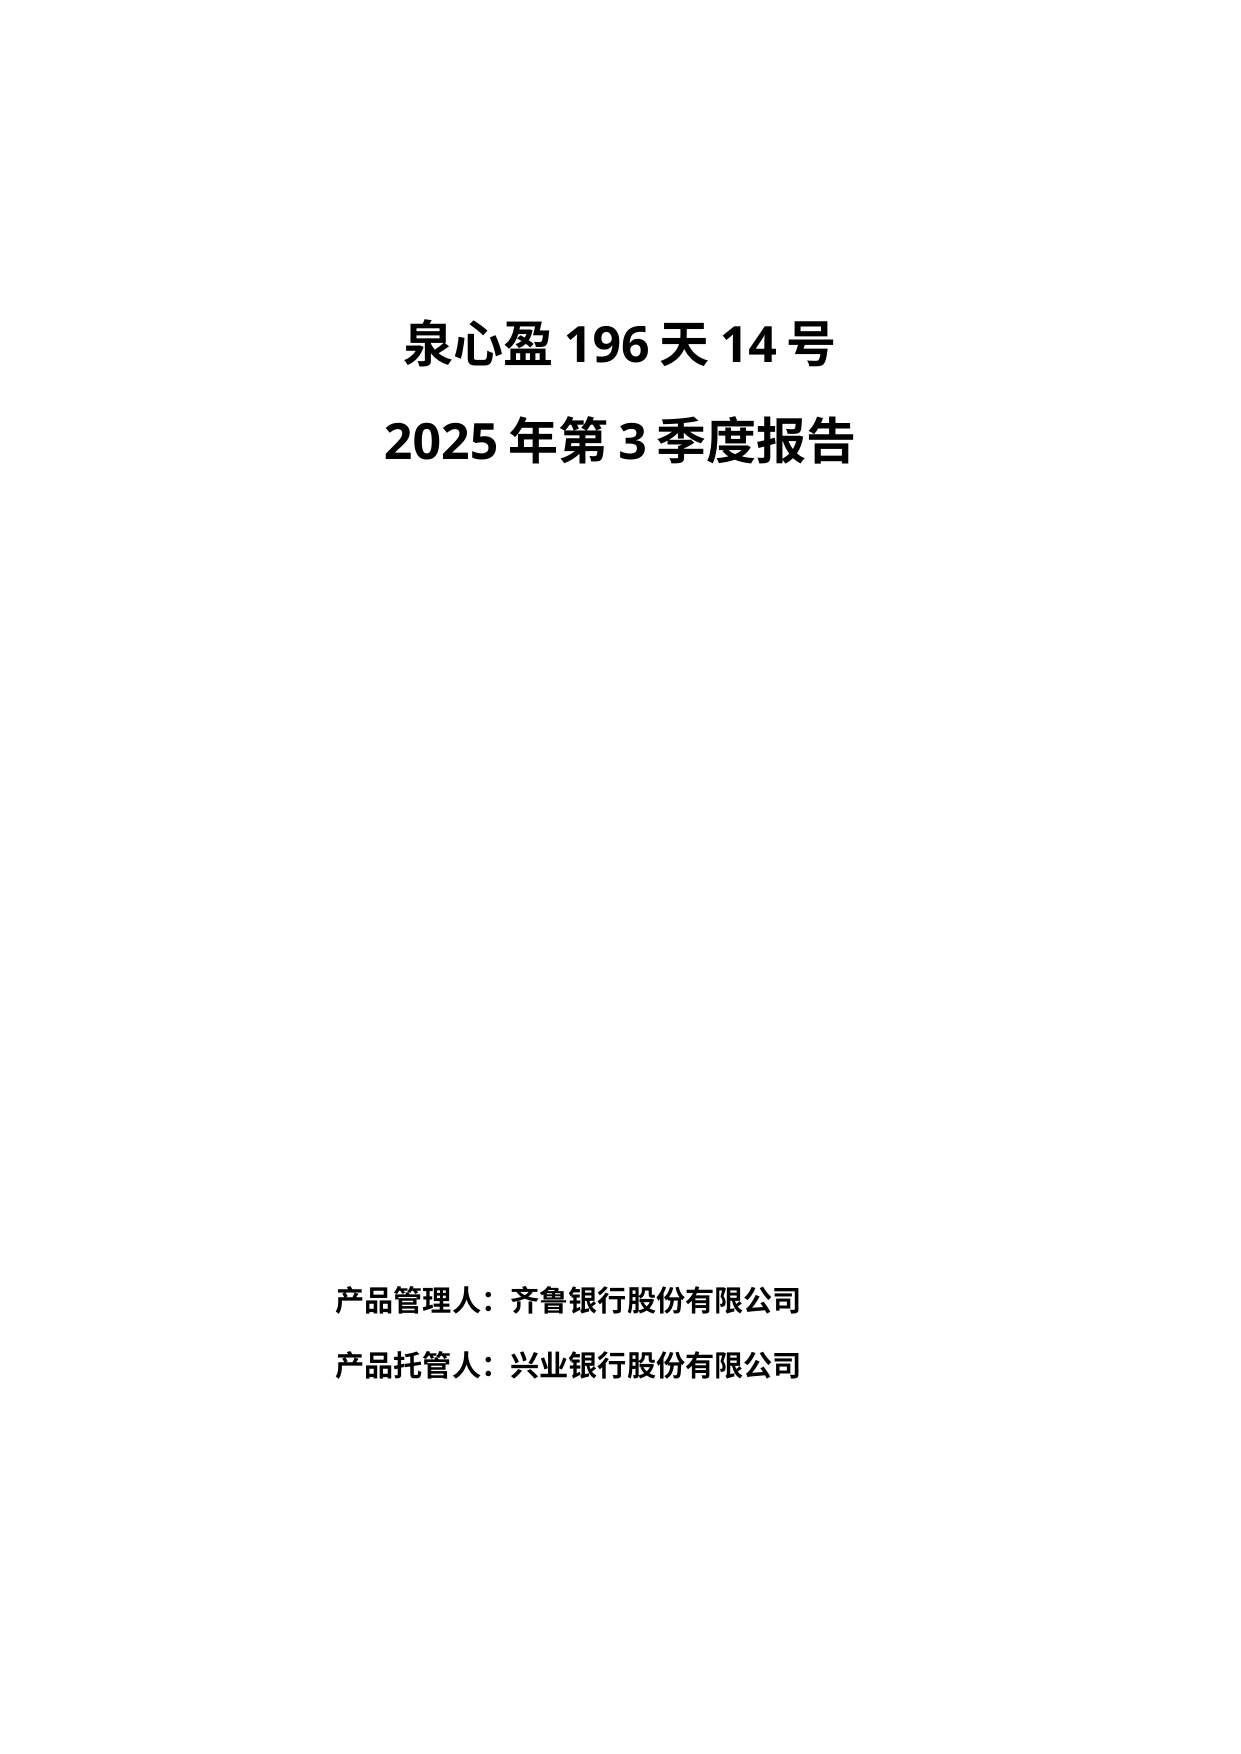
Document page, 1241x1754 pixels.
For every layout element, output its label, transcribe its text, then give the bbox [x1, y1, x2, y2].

text 产品管理人：齐鲁银行股份有限公司 [159, 1267, 1081, 1332]
text 泉心盈196天14号 [159, 292, 1081, 389]
text 2025年第3季度报告 [159, 389, 1081, 487]
text 产品托管人：兴业银行股份有限公司 [159, 1332, 1081, 1397]
